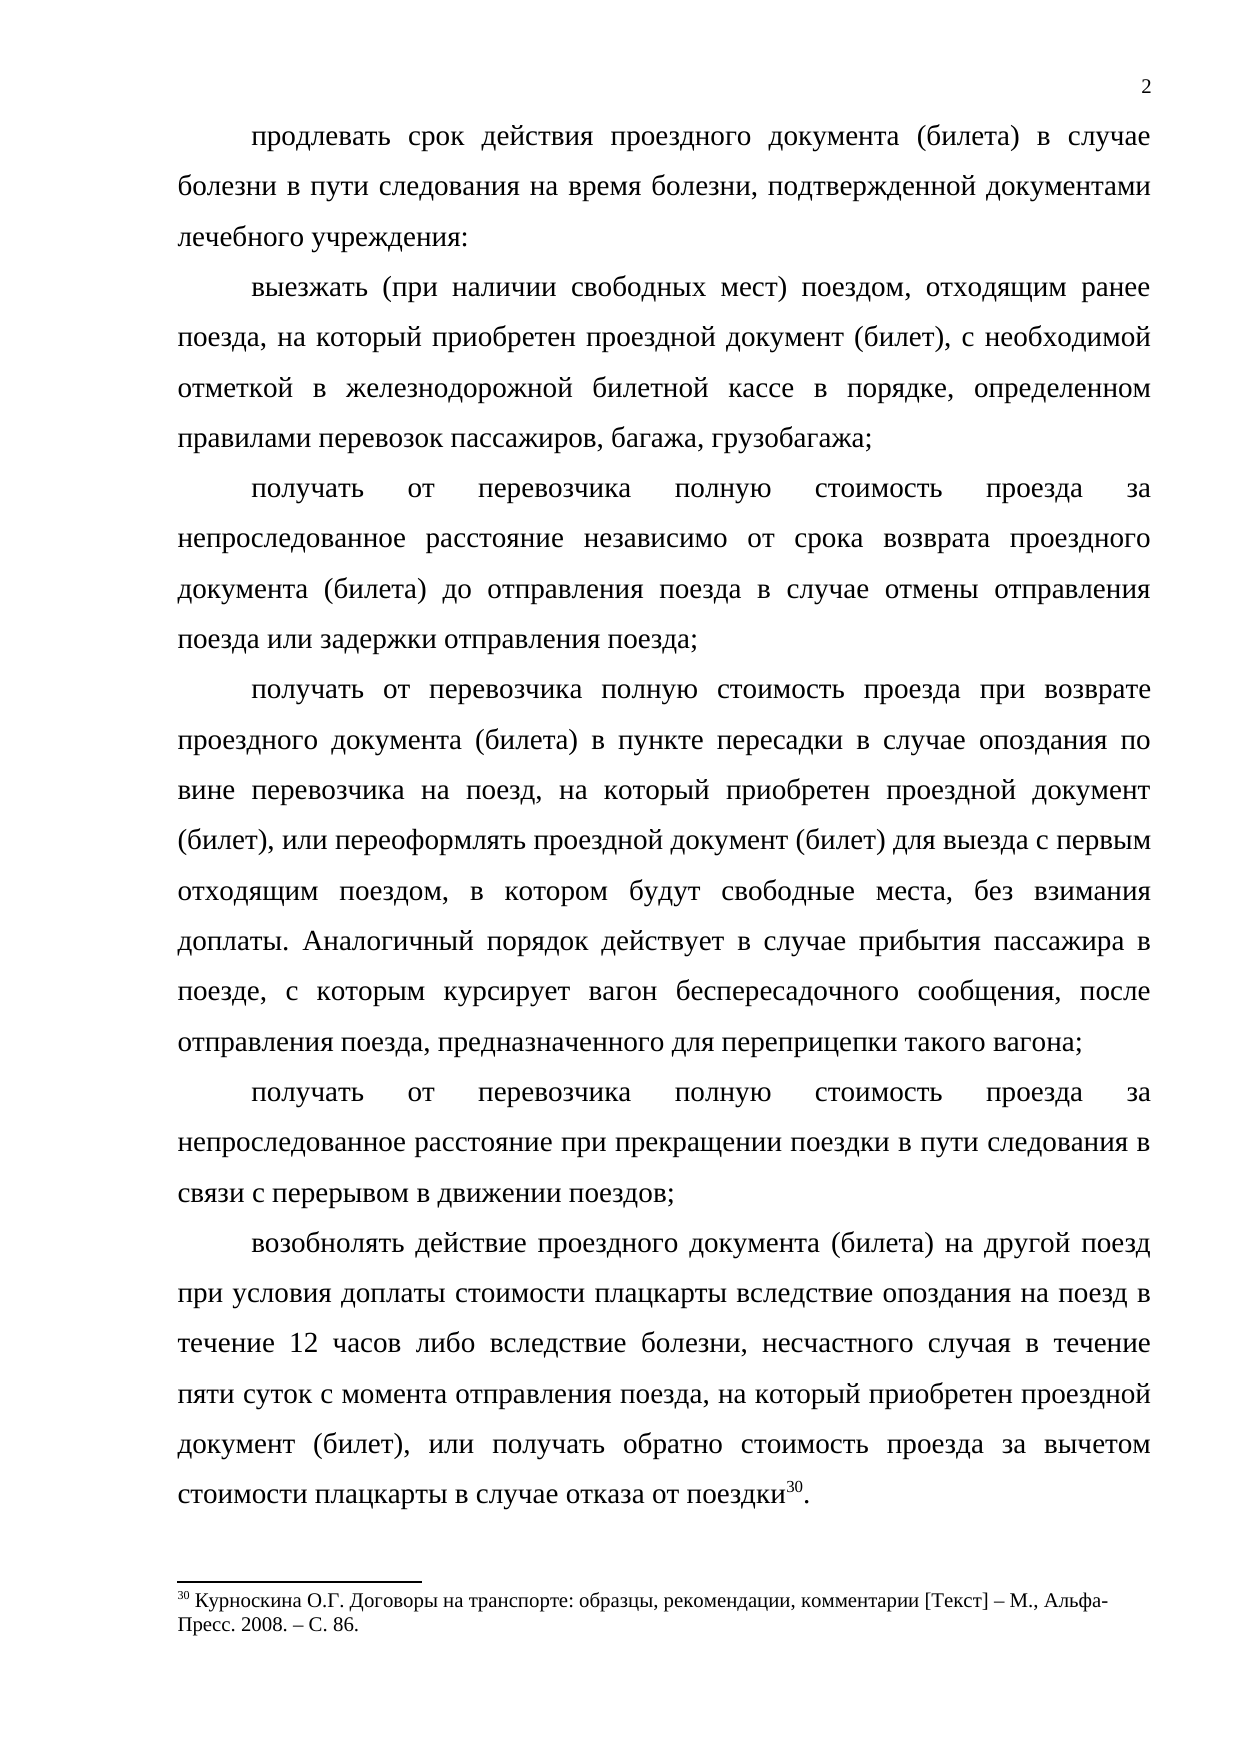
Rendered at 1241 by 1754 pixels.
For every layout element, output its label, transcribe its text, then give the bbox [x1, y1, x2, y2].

text получать от перевозчика полную стоимость проезда за непроследованное расстояние независимо от срока возврата проездного документа (билета) до отправления поезда в случае отмены отправления поезда или задержки отправления поезда; [177, 470, 1152, 655]
text продлевать срок действия проездного документа (билета) в случае болезни в пути следования на время болезни, подтвержденной документами лечебного учреждения: [177, 118, 1152, 252]
text возобнолять действие проездного документа (билета) на другой поезд при условия доплаты стоимости плацкарты вследствие опоздания на поезд в течение 12 часов либо вследствие болезни, несчастного случая в течение пяти суток с момента отправления поезда, на который приобретен проездной документ (билет), или получать обратно стоимость проезда за вычетом стоимости плацкарты в случае отказа от поездки. [177, 1225, 1152, 1510]
text получать от перевозчика полную стоимость проезда за непроследованное расстояние при прекращении поездки в пути следования в связи с перерывом в движении поездов; [177, 1074, 1152, 1208]
text выезжать (при наличии свободных мест) поездом, отходящим ранее поезда, на который приобретен проездной документ (билет), с необходимой отметкой в железнодорожной билетной кассе в порядке, определенном правилами перевозок пассажиров, багажа, грузобагажа; [177, 269, 1152, 453]
text получать от перевозчика полную стоимость проезда при возврате проездного документа (билета) в пункте пересадки в случае опоздания по вине перевозчика на поезд, на который приобретен проездной документ (билет), или переоформлять проездной документ (билет) для выезда с первым отходящим поездом, в котором будут свободные места, без взимания доплаты. Аналогичный порядок действует в случае прибытия пассажира в поезде, с которым курсирует вагон беспересадочного сообщения, после отправления поезда, предназначенного для переприцепки такого вагона; [177, 672, 1152, 1057]
